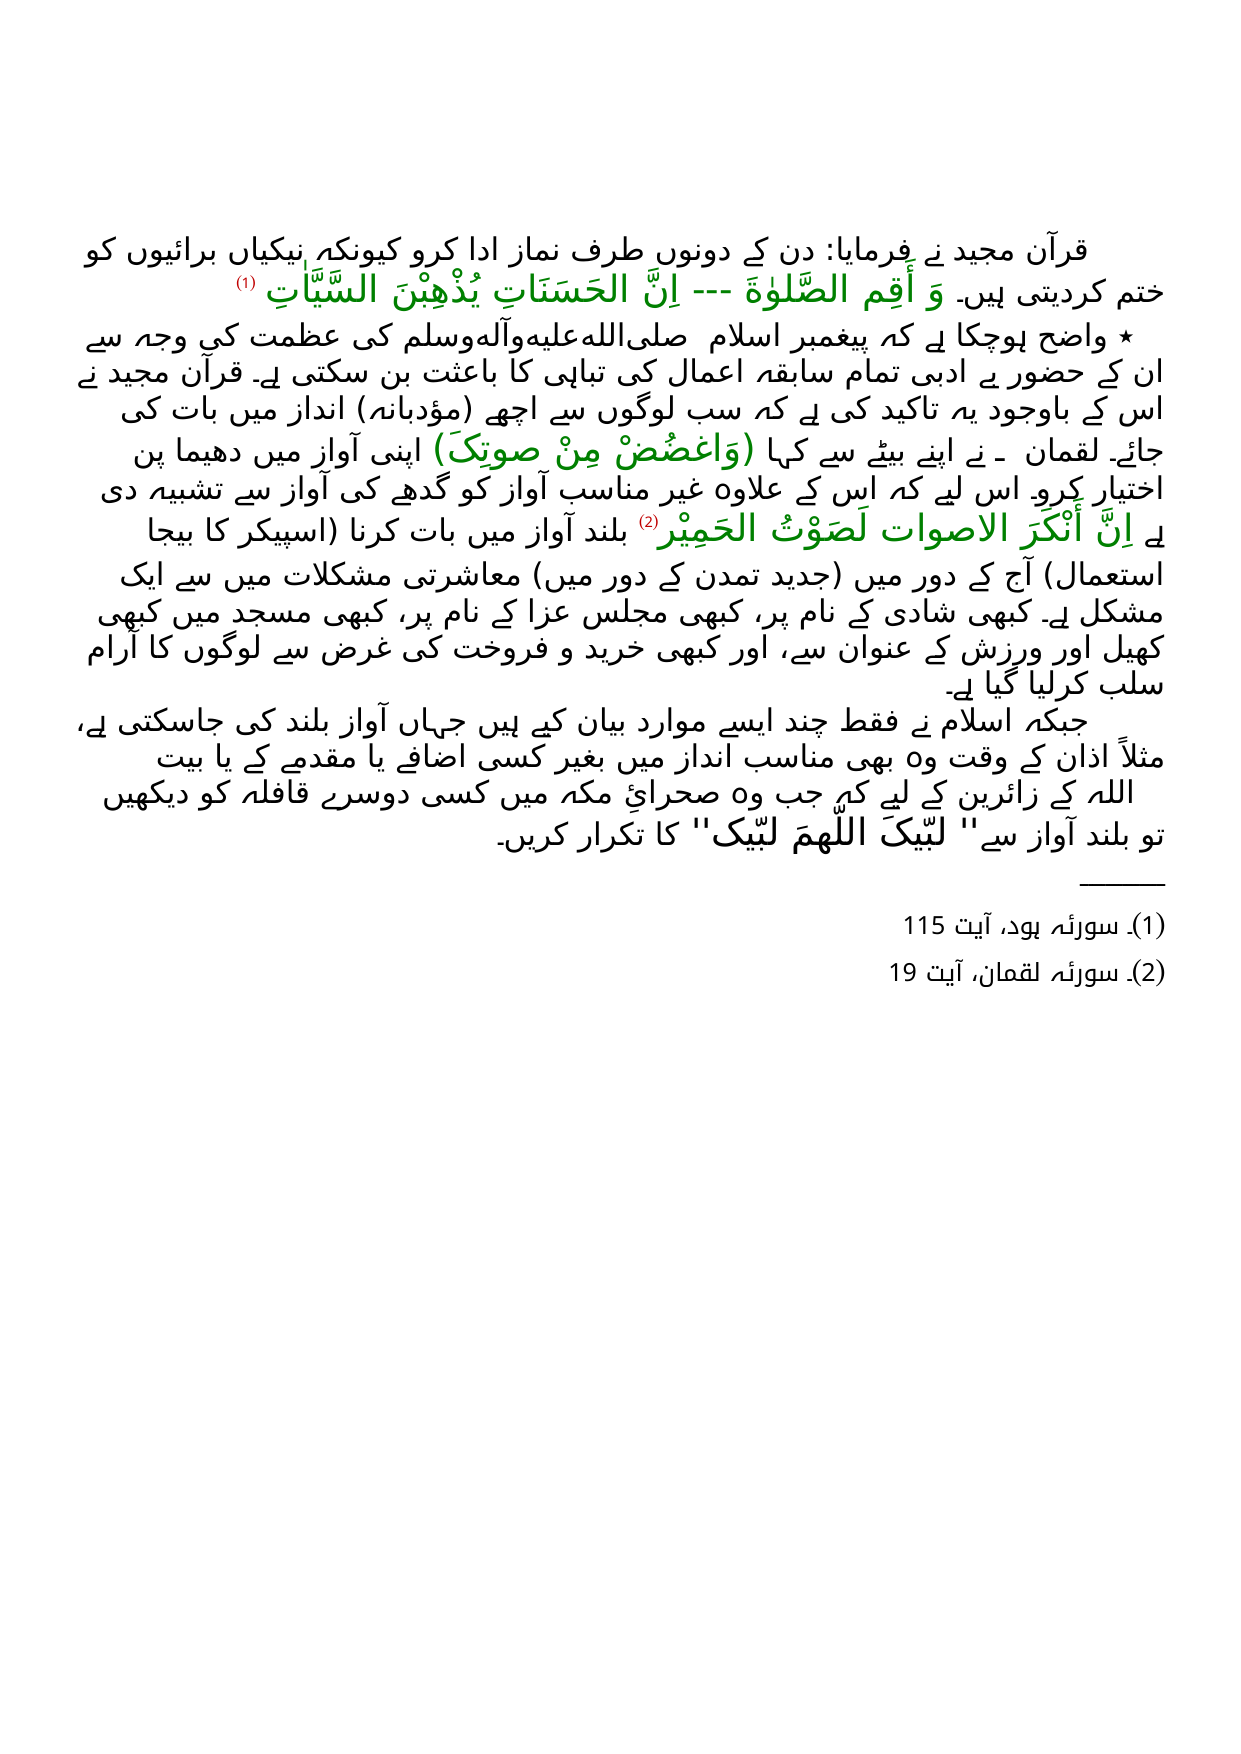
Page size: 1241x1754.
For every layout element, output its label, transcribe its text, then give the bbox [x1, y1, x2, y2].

text (2)۔ سورئہ لقمان، آیت 19 [75, 949, 1165, 997]
text (1)۔ سورئہ ہود، آیت 115 [75, 902, 1165, 949]
text اللہ کے زائرین کے لیے کہ جب وہ صحرائِ مکہ میں کسی دوسرے قافلہ کو دیکھیں تو بلند آواز سے'' لبّیکَ اللّهمَ لبّیک'' کا تکرار کریں۔ [75, 775, 1165, 855]
text جبکہ اسلام نے فقط چند ایسے موارد بیان کیے ہیں جہاں آواز بلند کی جاسکتی ہے، مثلاً اذان کے وقت وہ بھی مناسب انداز میں بغیر کسی اضافے یا مقدمے کے یا بیت [75, 702, 1165, 775]
text ٭ واضح ہوچکا ہے کہ پیغمبر اسلام صلى‌الله‌عليه‌وآله‌وسلم کی عظمت کی وجہ سے ان کے حضور بے ادبی تمام سابقہ اعمال کی تباہی کا باعثت بن سکتی ہے۔ قرآن مجید نے اس کے باوجود یہ تاکید کی ہے کہ سب لوگوں سے اچھے (مؤدبانہ) انداز میں بات کی جائے۔ لقمان ـ نے اپنے بیٹے سے کہا (وَاغضُضْ مِنْ صوتِکَ) اپنی آواز میں دھیما پن اختیار کرو۔ اس لیے کہ اس کے علاوہ غیر مناسب آواز کو گدھے کی آواز سے تشبیہ دی ہے اِنَّ أَنْکَرَ الاصوات لَصَوْتُ الحَمِیْر(2) بلند آواز میں بات کرنا (اسپیکر کا بیجا استعمال) آج کے دور میں (جدید تمدن کے دور میں) معاشرتی مشکلات میں سے ایک مشکل ہے۔ کبھی شادی کے نام پر، کبھی مجلس عزا کے نام پر، کبھی مسجد میں کبھی کھیل اور ورزش کے عنوان سے، اور کبھی خرید و فروخت کی غرض سے لوگوں کا آرام سلب کرلیا گیا ہے۔ [75, 317, 1165, 702]
text ۔۔۔۔۔۔۔۔۔۔۔۔۔۔۔۔۔۔۔۔ [75, 855, 1165, 902]
text قرآن مجید نے فرمایا: دن کے دونوں طرف نماز ادا کرو کیونکہ نیکیاں برائیوں کو ختم کردیتی ہیں۔ وَ أَقِم الصَّلوٰةَ --- اِنَّ الحَسَنَاتِ یُذْهِبْنَ السَّیَّاٰتِ (1) [75, 231, 1165, 317]
